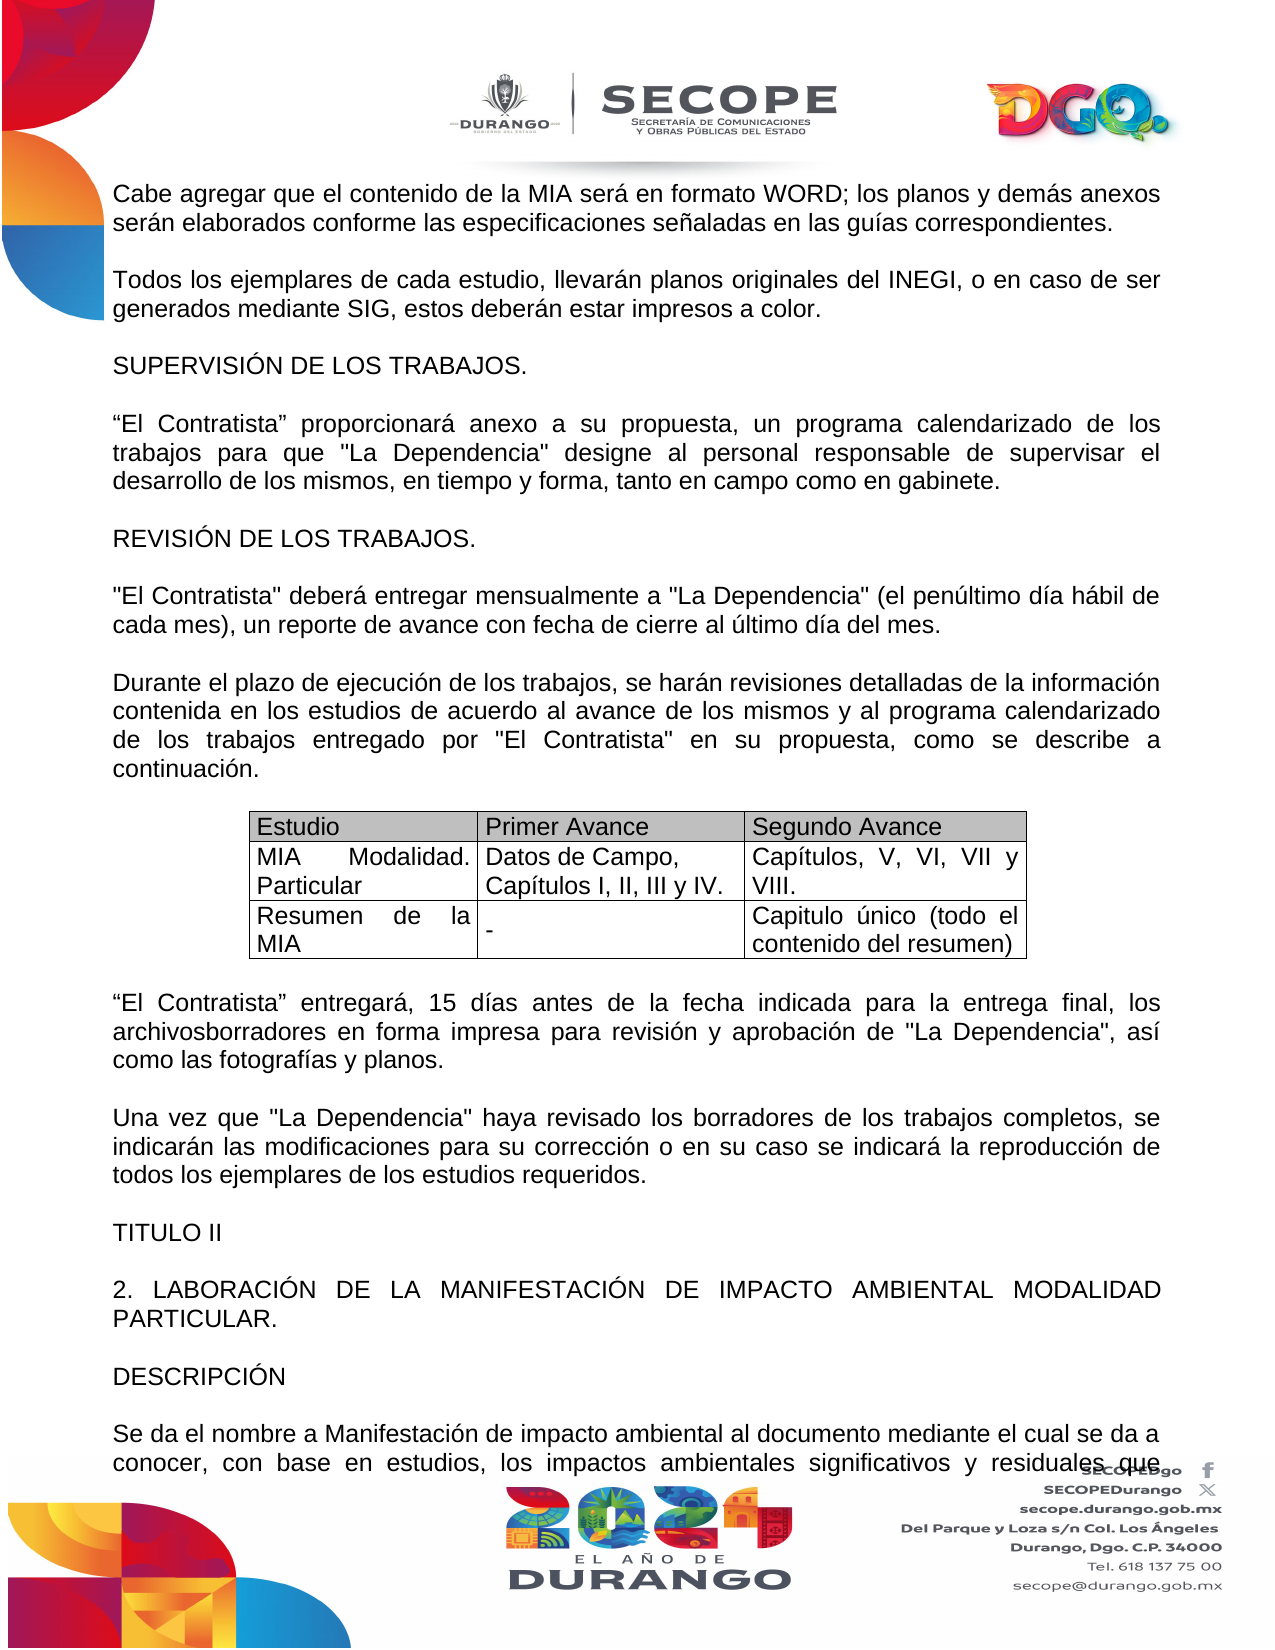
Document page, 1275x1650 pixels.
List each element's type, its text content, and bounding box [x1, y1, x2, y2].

table_cell Resumen de la MIA [250, 901, 477, 958]
text Todos los ejemplares de cada estudio, llevarán planos originales del INEGI, o en caso de ser generados mediante SIG, estos deberán estar impresos a color. [112, 265, 1162, 322]
table_header Estudio [250, 812, 477, 841]
text SUPERVISIÓN DE LOS TRABAJOS. [112, 351, 1162, 380]
table_header Segundo Avance [745, 812, 1026, 841]
text Durante el plazo de ejecución de los trabajos, se harán revisiones detalladas de la información contenida en los estudios de acuerdo al avance de los mismos y al programa calendarizado de los trabajos entregado por "El Contratista" en su propuesta, como se describe a continuación. [112, 667, 1162, 782]
text “El Contratista” entregará, 15 días antes de la fecha indicada para la entrega final, los archivosborradores en forma impresa para revisión y aprobación de "La Dependencia", así como las fotografías y planos. [112, 988, 1162, 1074]
table_cell - [478, 901, 744, 958]
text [112, 1419, 1162, 1477]
text “El Contratista” proporcionará anexo a su propuesta, un programa calendarizado de los trabajos para que "La Dependencia" designe al personal responsable de supervisar el desarrollo de los mismos, en tiempo y forma, tanto en campo como en gabinete. [112, 409, 1162, 495]
text DESCRIPCIÓN [112, 1362, 1162, 1390]
text TITULO II [112, 1218, 1162, 1247]
table_header Primer Avance [478, 812, 744, 841]
text Una vez que "La Dependencia" haya revisado los borradores de los trabajos completos, se indicarán las modificaciones para su corrección o en su caso se indicará la reproducción de todos los ejemplares de los estudios requeridos. [112, 1103, 1162, 1189]
text REVISIÓN DE LOS TRABAJOS. [112, 524, 1162, 552]
table_cell MIA Modalidad. Particular [250, 842, 477, 899]
picture [8, 1455, 1275, 1648]
table_cell Capítulos, V, VI, VII y VIII. [745, 842, 1026, 899]
picture [2, 0, 1275, 323]
table_cell Capitulo único (todo el contenido del resumen) [745, 901, 1026, 958]
text 2. LABORACIÓN DE LA MANIFESTACIÓN DE IMPACTO AMBIENTAL MODALIDAD PARTICULAR. [112, 1275, 1162, 1333]
text Cabe agregar que el contenido de la MIA será en formato WORD; los planos y demás anexos serán elaborados conforme las especificaciones señaladas en las guías correspondientes. [112, 179, 1162, 236]
table_cell Datos de Campo, Capítulos I, II, III y IV. [478, 842, 744, 899]
text "El Contratista" deberá entregar mensualmente a "La Dependencia" (el penúltimo día hábil de cada mes), un reporte de avance con fecha de cierre al último día del mes. [112, 581, 1162, 639]
